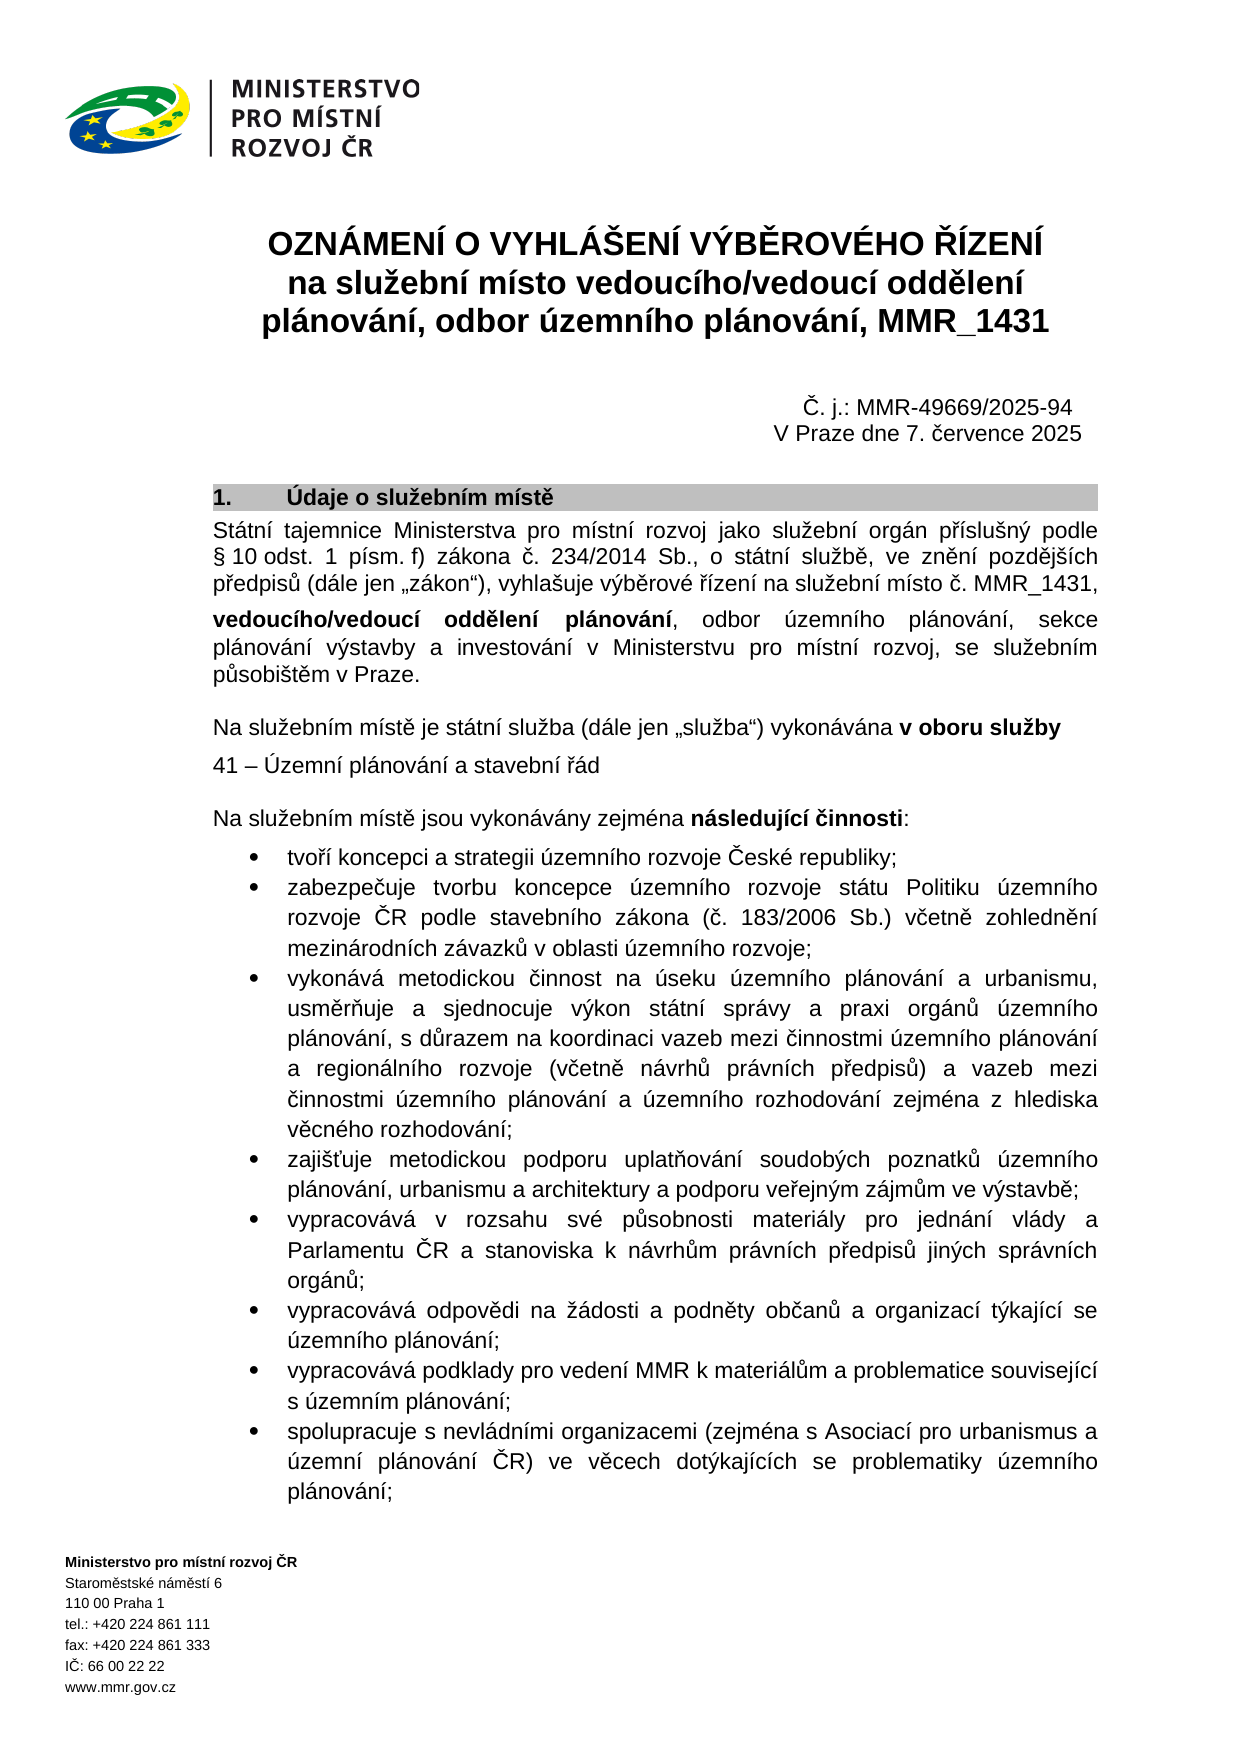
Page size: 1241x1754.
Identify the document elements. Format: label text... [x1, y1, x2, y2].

subtitle 1. Údaje o služebním místě [213, 484, 1098, 511]
text V Praze dne 7. července 2025 [729, 420, 1098, 447]
text Na služebním místě jsou vykonávány zejména následující činnosti: [213, 805, 1098, 831]
text Státní tajemnice Ministerstva pro místní rozvoj jako služební orgán příslušný podle § 10 odst. 1 písm. f) zákona č. 234/2014 Sb., o státní službě, ve znění pozdějších předpisů (dále jen „zákon“), vyhlašuje výběrové řízení na služební místo č. MMR_1431, vedoucího/vedoucí oddělení plánování, odbor územního plánování, sekce plánování výstavby a investování v Ministerstvu pro místní rozvoj, se služebním působištěm v Praze. [213, 517, 1098, 687]
text Na služebním místě je státní služba (dále jen „služba“) vykonávána v oboru služby [213, 713, 1098, 740]
text 41 – Územní plánování a stavební řád [213, 752, 1098, 779]
list vypracovává podklady pro vedení MMR k materiálům a problematice související s územním plánování; [250, 1357, 1098, 1414]
picture [65, 79, 420, 157]
text OZNÁMENÍ O VYHLÁŠENÍ VÝBĚROVÉHO ŘÍZENÍ [213, 224, 1098, 263]
list zajišťuje metodickou podporu uplatňování soudobých poznatků územního plánování, urbanismu a architektury a podporu veřejným zájmům ve výstavbě; [250, 1146, 1098, 1202]
list zabezpečuje tvorbu koncepce územního rozvoje státu Politiku územního rozvoje ČR podle stavebního zákona (č. 183/2006 Sb.) včetně zohlednění mezinárodních závazků v oblasti územního rozvoje; [250, 874, 1098, 961]
list spolupracuje s nevládními organizacemi (zejména s Asociací pro urbanismus a územní plánování ČR) ve věcech dotýkajících se problematiky územního plánování; [250, 1418, 1098, 1504]
list vypracovává odpovědi na žádosti a podněty občanů a organizací týkající se územního plánování; [250, 1297, 1098, 1353]
list vykonává metodickou činnost na úseku územního plánování a urbanismu, usměrňuje a sjednocuje výkon státní správy a praxi orgánů územního plánování, s důrazem na koordinaci vazeb mezi činnostmi územního plánování a regionálního rozvoje (včetně návrhů právních předpisů) a vazeb mezi činnostmi územního plánování a územního rozhodování zejména z hlediska věcného rozhodování; [250, 965, 1098, 1142]
list tvoří koncepci a strategii územního rozvoje České republiky; [250, 844, 1098, 870]
text Č. j.: MMR-49669/2025-94 [729, 394, 1098, 420]
list vypracovává v rozsahu své působnosti materiály pro jednání vlády a Parlamentu ČR a stanoviska k návrhům právních předpisů jiných správních orgánů; [250, 1206, 1098, 1293]
text na služební místo vedoucího/vedoucí oddělení plánování, odbor územního plánování, MMR_1431 [213, 263, 1098, 340]
